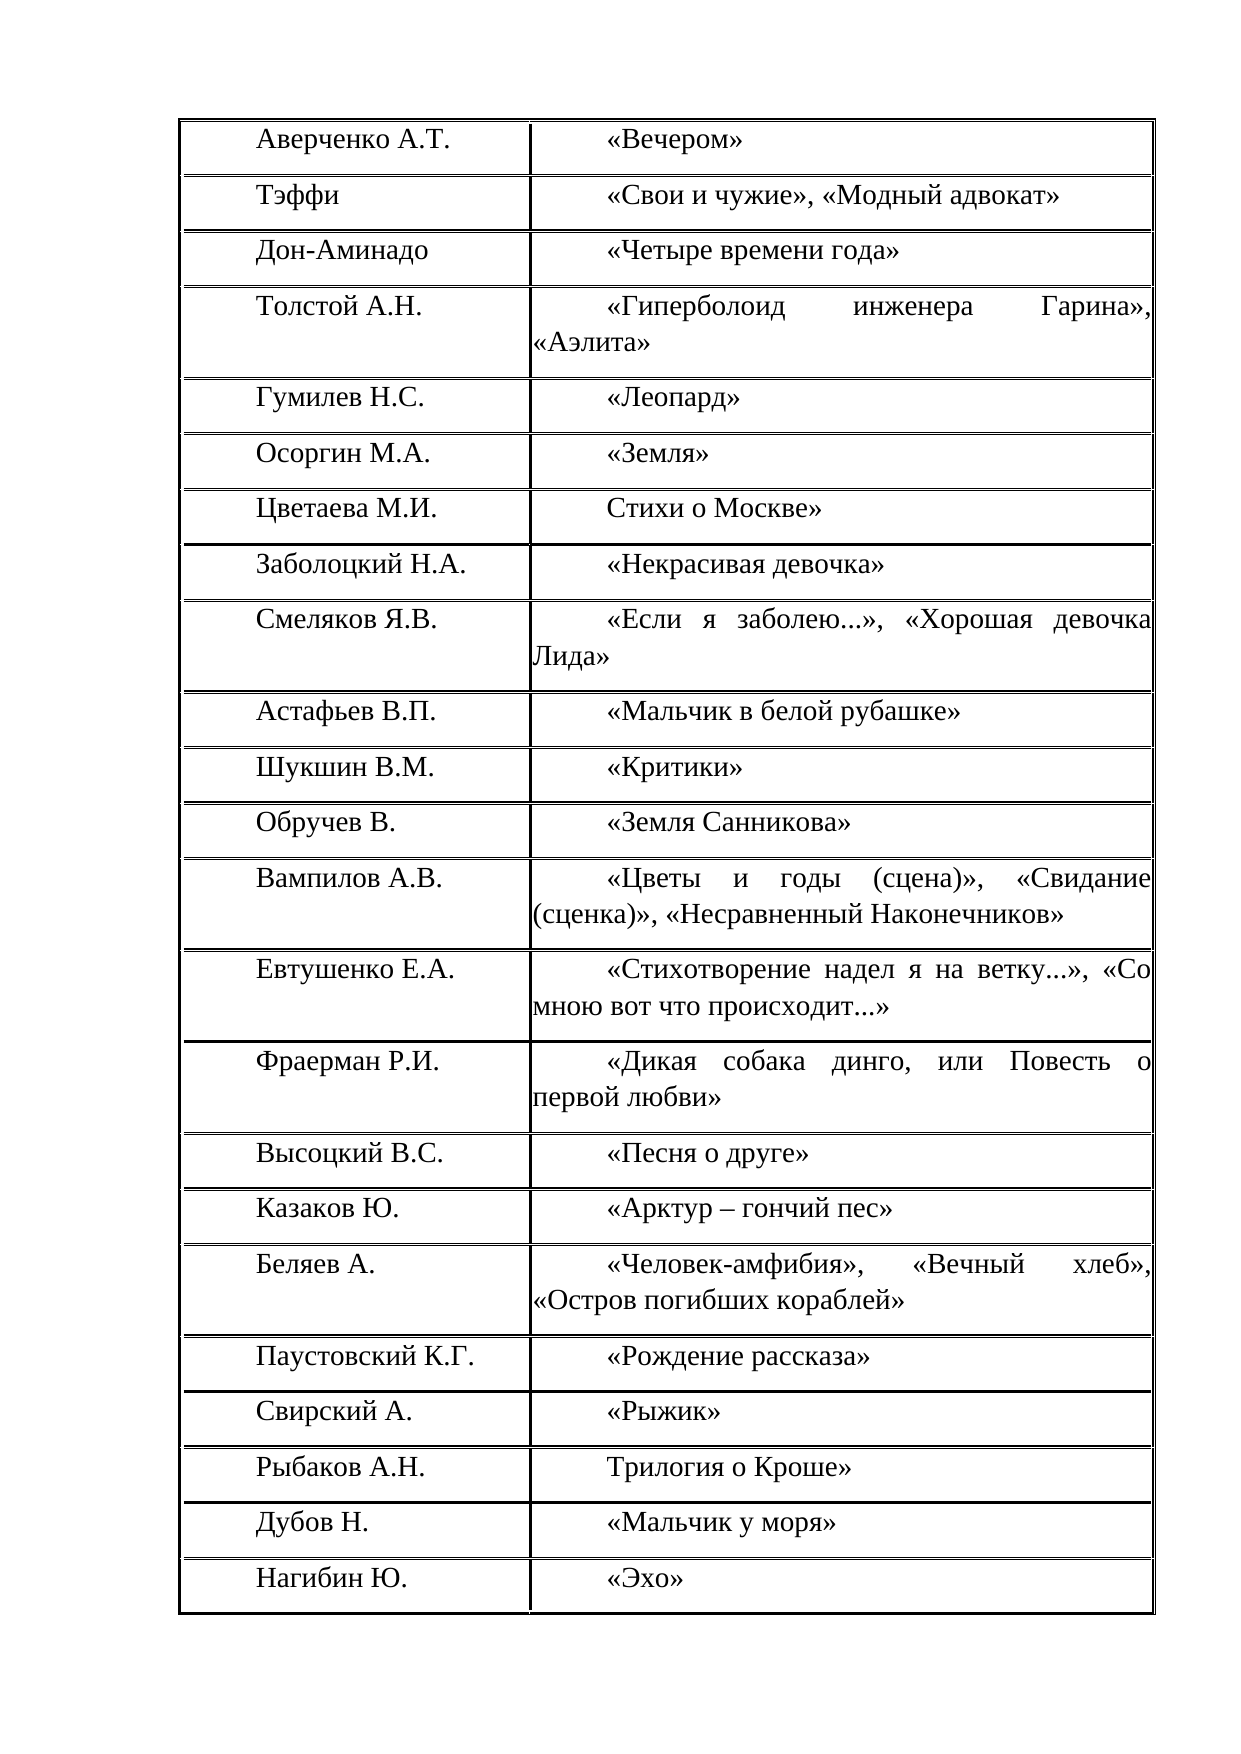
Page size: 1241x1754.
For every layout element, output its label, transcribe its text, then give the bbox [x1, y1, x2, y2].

table_cell Дубов Н. [181, 1501, 529, 1556]
table_cell «Мальчик у моря» [532, 1501, 1152, 1556]
table_cell Тэффи [180, 174, 530, 229]
table_cell «Арктур – гончий пес» [532, 1187, 1153, 1243]
table_cell «Критики» [530, 746, 1154, 801]
table_cell «Стихотворение надел я на ветку...», «Со мною вот что происходит...» [532, 948, 1153, 1040]
table_cell Паустовский К.Г. [181, 1334, 529, 1390]
table_cell Высоцкий В.С. [180, 1132, 530, 1187]
table_cell «Леопард» [532, 376, 1153, 432]
table_cell «Песня о друге» [530, 1132, 1154, 1187]
table_cell «Земля» [530, 432, 1154, 487]
table_cell Толстой А.Н. [180, 285, 530, 376]
table_cell Осоргин М.А. [180, 432, 530, 487]
table_cell Вампилов А.В. [180, 857, 530, 948]
table_cell Гумилев Н.С. [181, 376, 529, 432]
table_cell «Земля Санникова» [532, 801, 1153, 857]
table_cell Аверченко А.Т. [181, 120, 530, 174]
table_cell Нагибин Ю. [181, 1556, 530, 1612]
table_cell «Если я заболею...», «Хорошая девочка Лида» [532, 599, 1153, 690]
table_cell «Некрасивая девочка» [532, 543, 1154, 598]
table_cell «Цветы и годы (сцена)», «Свидание (сценка)», «Несравненный Наконечников» [530, 857, 1154, 948]
table_cell «Мальчик в белой рубашке» [532, 690, 1153, 746]
table_cell «Гиперболоид инженера Гарина», «Аэлита» [530, 285, 1154, 376]
table_cell Астафьев В.П. [181, 690, 529, 746]
table_cell Рыбаков А.Н. [181, 1445, 529, 1501]
table_cell «Рождение рассказа» [532, 1334, 1153, 1390]
table_cell Дон-Аминадо [181, 229, 529, 285]
table_cell Трилогия о Кроше» [532, 1445, 1153, 1501]
table_cell «Рыжик» [532, 1390, 1152, 1445]
table_cell Заболоцкий Н.А. [180, 543, 529, 598]
table_cell «Вечером» [530, 122, 1152, 174]
table_cell Свирский А. [181, 1390, 529, 1445]
table_cell Казаков Ю. [181, 1187, 529, 1243]
table_cell «Четыре времени года» [532, 229, 1153, 285]
table_cell «Свои и чужие», «Модный адвокат» [530, 174, 1154, 229]
table_cell Евтушенко Е.А. [181, 948, 529, 1040]
table_cell Обручев В. [181, 801, 529, 857]
table_cell Беляев А. [180, 1243, 530, 1334]
table_cell Смеляков Я.В. [181, 599, 529, 690]
table_cell «Дикая собака динго, или Повесть о первой любви» [532, 1040, 1152, 1132]
table_cell Фраерман Р.И. [181, 1040, 529, 1132]
table_cell «Человек-амфибия», «Вечный хлеб», «Остров погибших кораблей» [530, 1243, 1154, 1334]
table_cell «Эхо» [530, 1556, 1153, 1612]
table_cell Шукшин В.М. [180, 746, 530, 801]
table_cell Цветаева М.И. [181, 488, 529, 543]
table_cell Стихи о Москве» [532, 488, 1153, 543]
